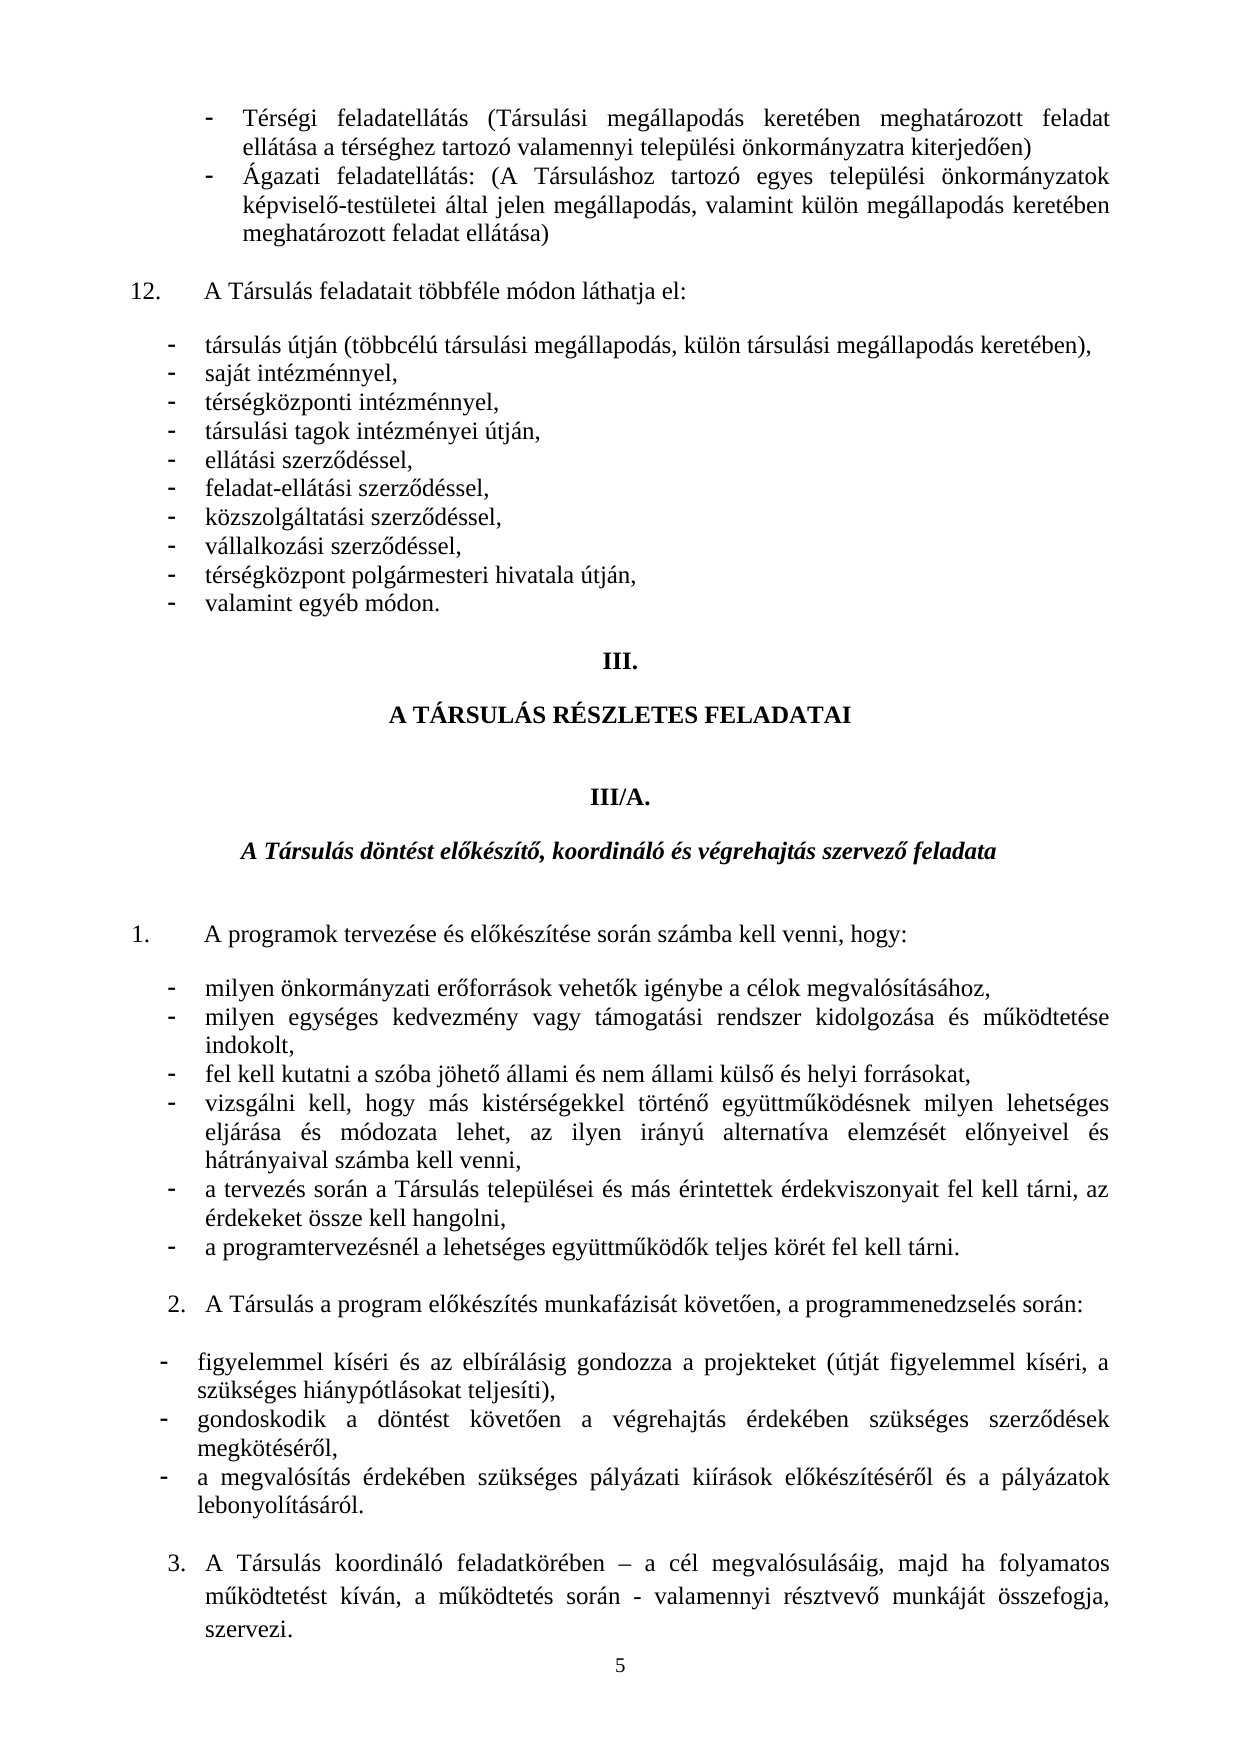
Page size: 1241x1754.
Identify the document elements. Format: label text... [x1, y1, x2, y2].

list a tervezés során a Társulás települései és más érintettek érdekviszonyait fel kell tárni, az érdekeket össze kell hangolni, [167, 1174, 1110, 1232]
list a megvalósítás érdekében szükséges pályázati kiírások előkészítéséről és a pályázatok lebonyolításáról. [159, 1462, 1110, 1519]
list közszolgáltatási szerződéssel, [167, 502, 1110, 531]
list ellátási szerződéssel, [167, 445, 1110, 473]
list feladat-ellátási szerződéssel, [167, 473, 1110, 502]
text 12. A Társulás feladatait többféle módon láthatja el: [130, 276, 1110, 305]
list a programtervezésnél a lehetséges együttműködők teljes körét fel kell tárni. [167, 1232, 1110, 1260]
list Ágazati feladatellátás: (A Társuláshoz tartozó egyes települési önkormányzatok képviselő-testületei által jelen megállapodás, valamint külön megállapodás keretében meghatározott feladat ellátása) [205, 161, 1110, 247]
list vizsgálni kell, hogy más kistérségekkel történő együttműködésnek milyen lehetséges eljárása és módozata lehet, az ilyen irányú alternatíva elemzését előnyeivel és hátrányaival számba kell venni, [167, 1088, 1110, 1174]
text 1. A programok tervezése és előkészítése során számba kell venni, hogy: [131, 919, 1110, 948]
text III. [130, 646, 1110, 675]
list társulás útján (többcélú társulási megállapodás, külön társulási megállapodás keretében), [167, 330, 1110, 358]
list saját intézménnyel, [167, 358, 1110, 387]
list A Társulás koordináló feladatkörében – a cél megvalósulásáig, majd ha folyamatos működtetést kíván, a működtetés során - valamennyi résztvevő munkáját összefogja, szervezi. [167, 1548, 1110, 1643]
subtitle A Társulás döntést előkészítő, koordináló és végrehajtás szervező feladata [130, 836, 1110, 865]
text III/A. [130, 782, 1110, 811]
list fel kell kutatni a szóba jöhető állami és nem állami külső és helyi forrásokat, [167, 1059, 1110, 1088]
list térségközponti intézménnyel, [167, 387, 1110, 416]
list figyelemmel kíséri és az elbírálásig gondozza a projekteket (útját figyelemmel kíséri, a szükséges hiánypótlásokat teljesíti), [159, 1347, 1110, 1404]
list milyen önkormányzati erőforrások vehetők igénybe a célok megvalósításához, [167, 973, 1110, 1002]
subtitle A TÁRSULÁS RÉSZLETES FELADATAI [130, 700, 1110, 729]
list vállalkozási szerződéssel, [167, 531, 1110, 560]
list Térségi feladatellátás (Társulási megállapodás keretében meghatározott feladat ellátása a térséghez tartozó valamennyi települési önkormányzatra kiterjedően) [205, 103, 1110, 161]
list A Társulás a program előkészítés munkafázisát követően, a programmenedzselés során: [167, 1289, 1110, 1318]
list valamint egyéb módon. [167, 588, 1110, 617]
list társulási tagok intézményei útján, [167, 416, 1110, 445]
list térségközpont polgármesteri hivatala útján, [167, 560, 1110, 588]
list gondoskodik a döntést követően a végrehajtás érdekében szükséges szerződések megkötéséről, [159, 1404, 1110, 1462]
list milyen egységes kedvezmény vagy támogatási rendszer kidolgozása és működtetése indokolt, [167, 1002, 1110, 1059]
